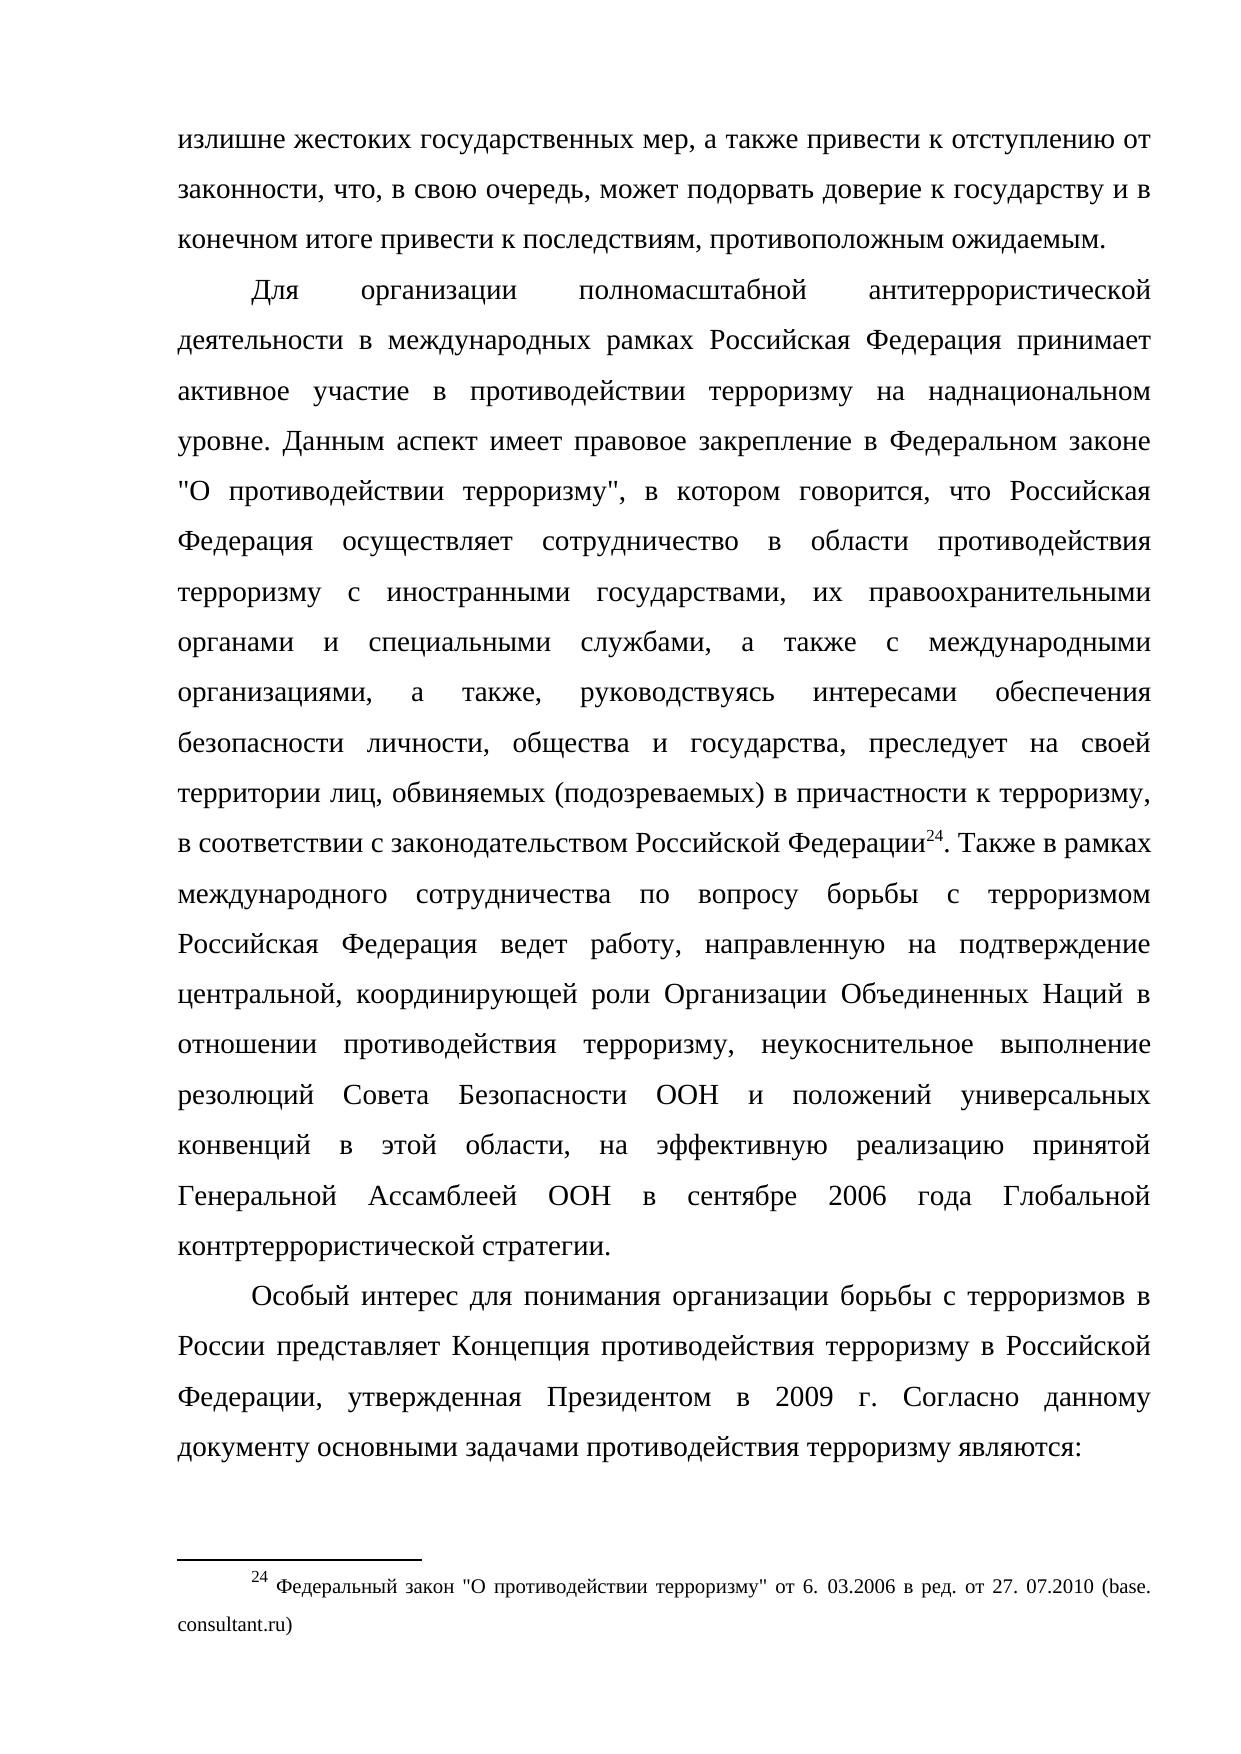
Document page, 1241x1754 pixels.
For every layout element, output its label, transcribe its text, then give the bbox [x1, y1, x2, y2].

text Для организации полномасштабной антитеррористической деятельности в международных рамках Российская Федерация принимает активное участие в противодействии терроризму на наднациональном уровне. Данным аспект имеет правовое закрепление в Федеральном законе "О противодействии терроризму", в котором говорится, что Российская Федерация осуществляет сотрудничество в области противодействия терроризму с иностранными государствами, их правоохранительными органами и специальными службами, а также с международными организациями, а также, руководствуясь интересами обеспечения безопасности личности, общества и государства, преследует на своей территории лиц, обвиняемых (подозреваемых) в причастности к терроризму, в соответствии с законодательством Российской Федерации. Также в рамках международного сотрудничества по вопросу борьбы с терроризмом Российская Федерация ведет работу, направленную на подтверждение центральной, координирующей роли Организации Объединенных Наций в отношении противодействия терроризму, неукоснительное выполнение резолюций Совета Безопасности ООН и положений универсальных конвенций в этой области, на эффективную реализацию принятой Генеральной Ассамблеей ООН в сентябре 2006 года Глобальной контртеррористической стратегии. [177, 272, 1152, 1261]
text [177, 121, 1152, 255]
text Особый интерес для понимания организации борьбы с терроризмов в России представляет Концепция противодействия терроризму в Российской Федерации, утвержденная Президентом в . Согласно данному документу основными задачами противодействия терроризму являются: [177, 1278, 1152, 1463]
